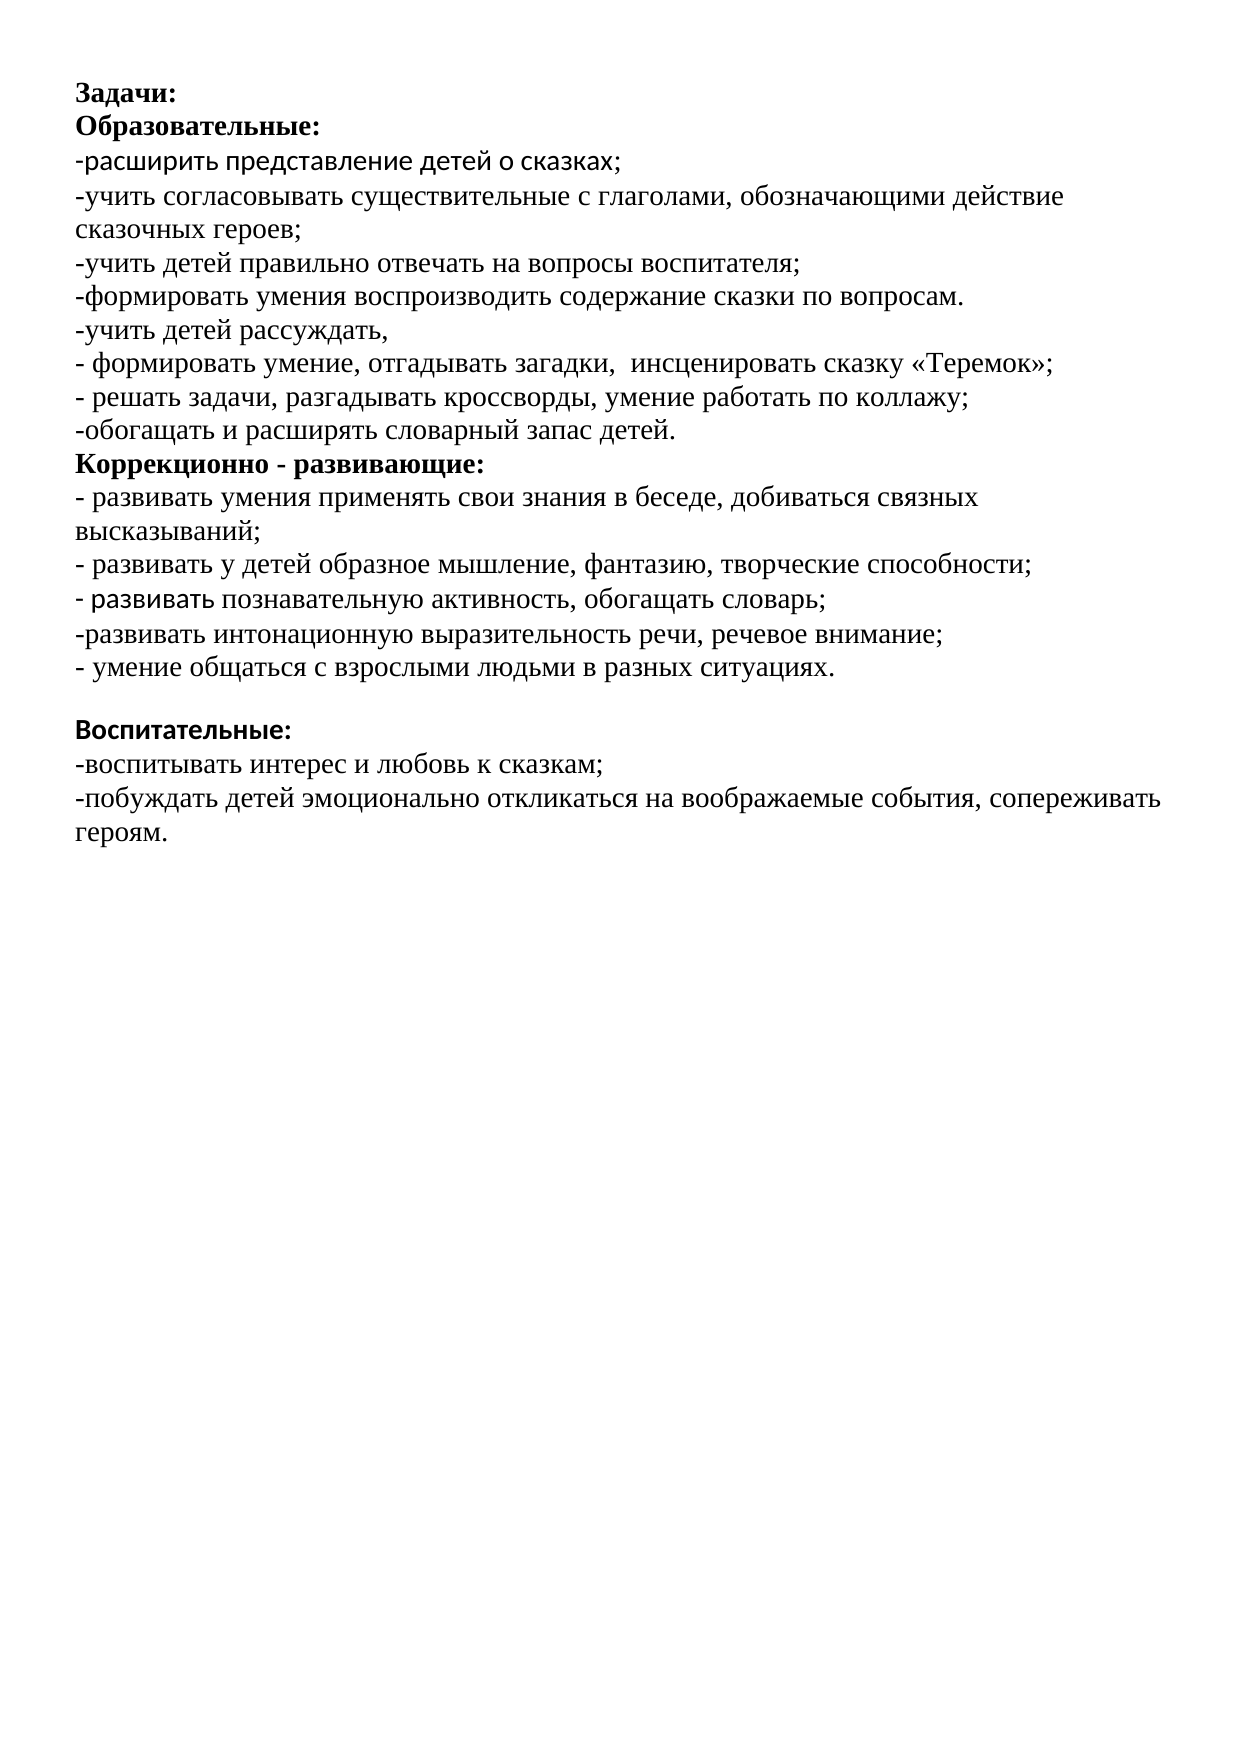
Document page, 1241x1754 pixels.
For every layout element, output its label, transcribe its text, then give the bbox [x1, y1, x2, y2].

text - умение общаться с взрослыми людьми в разных ситуациях. [75, 649, 1165, 683]
text - развивать у детей образное мышление, фантазию, творческие способности; [75, 547, 1165, 580]
text Воспитательные: [75, 711, 1165, 747]
text -побуждать детей эмоционально откликаться на воображаемые события, сопереживать героям. [75, 780, 1165, 847]
text Задачи: [75, 75, 1165, 108]
text -воспитывать интерес и любовь к сказкам; [75, 747, 1165, 780]
text -учить детей рассуждать, [75, 312, 1165, 345]
text -обогащать и расширять словарный запас детей. [75, 412, 1165, 446]
text - развивать познавательную активность, обогащать словарь; [75, 580, 1165, 616]
text -развивать интонационную выразительность речи, речевое внимание; [75, 616, 1165, 649]
text - развивать умения применять свои знания в беседе, добиваться связных высказываний; [75, 479, 1165, 547]
text - решать задачи, разгадывать кроссворды, умение работать по коллажу; [75, 379, 1165, 412]
text -учить согласовывать существительные с глаголами, обозначающими действие сказочных героев; [75, 178, 1165, 245]
text Образовательные: [75, 108, 1165, 142]
text -формировать умения воспроизводить содержание сказки по вопросам. [75, 278, 1165, 312]
text - формировать умение, отгадывать загадки, инсценировать сказку «Теремок»; [75, 345, 1165, 379]
text -учить детей правильно отвечать на вопросы воспитателя; [75, 245, 1165, 278]
text -расширить представление детей о сказках; [75, 142, 1165, 178]
text Коррекционно - развивающие: [75, 446, 1165, 479]
